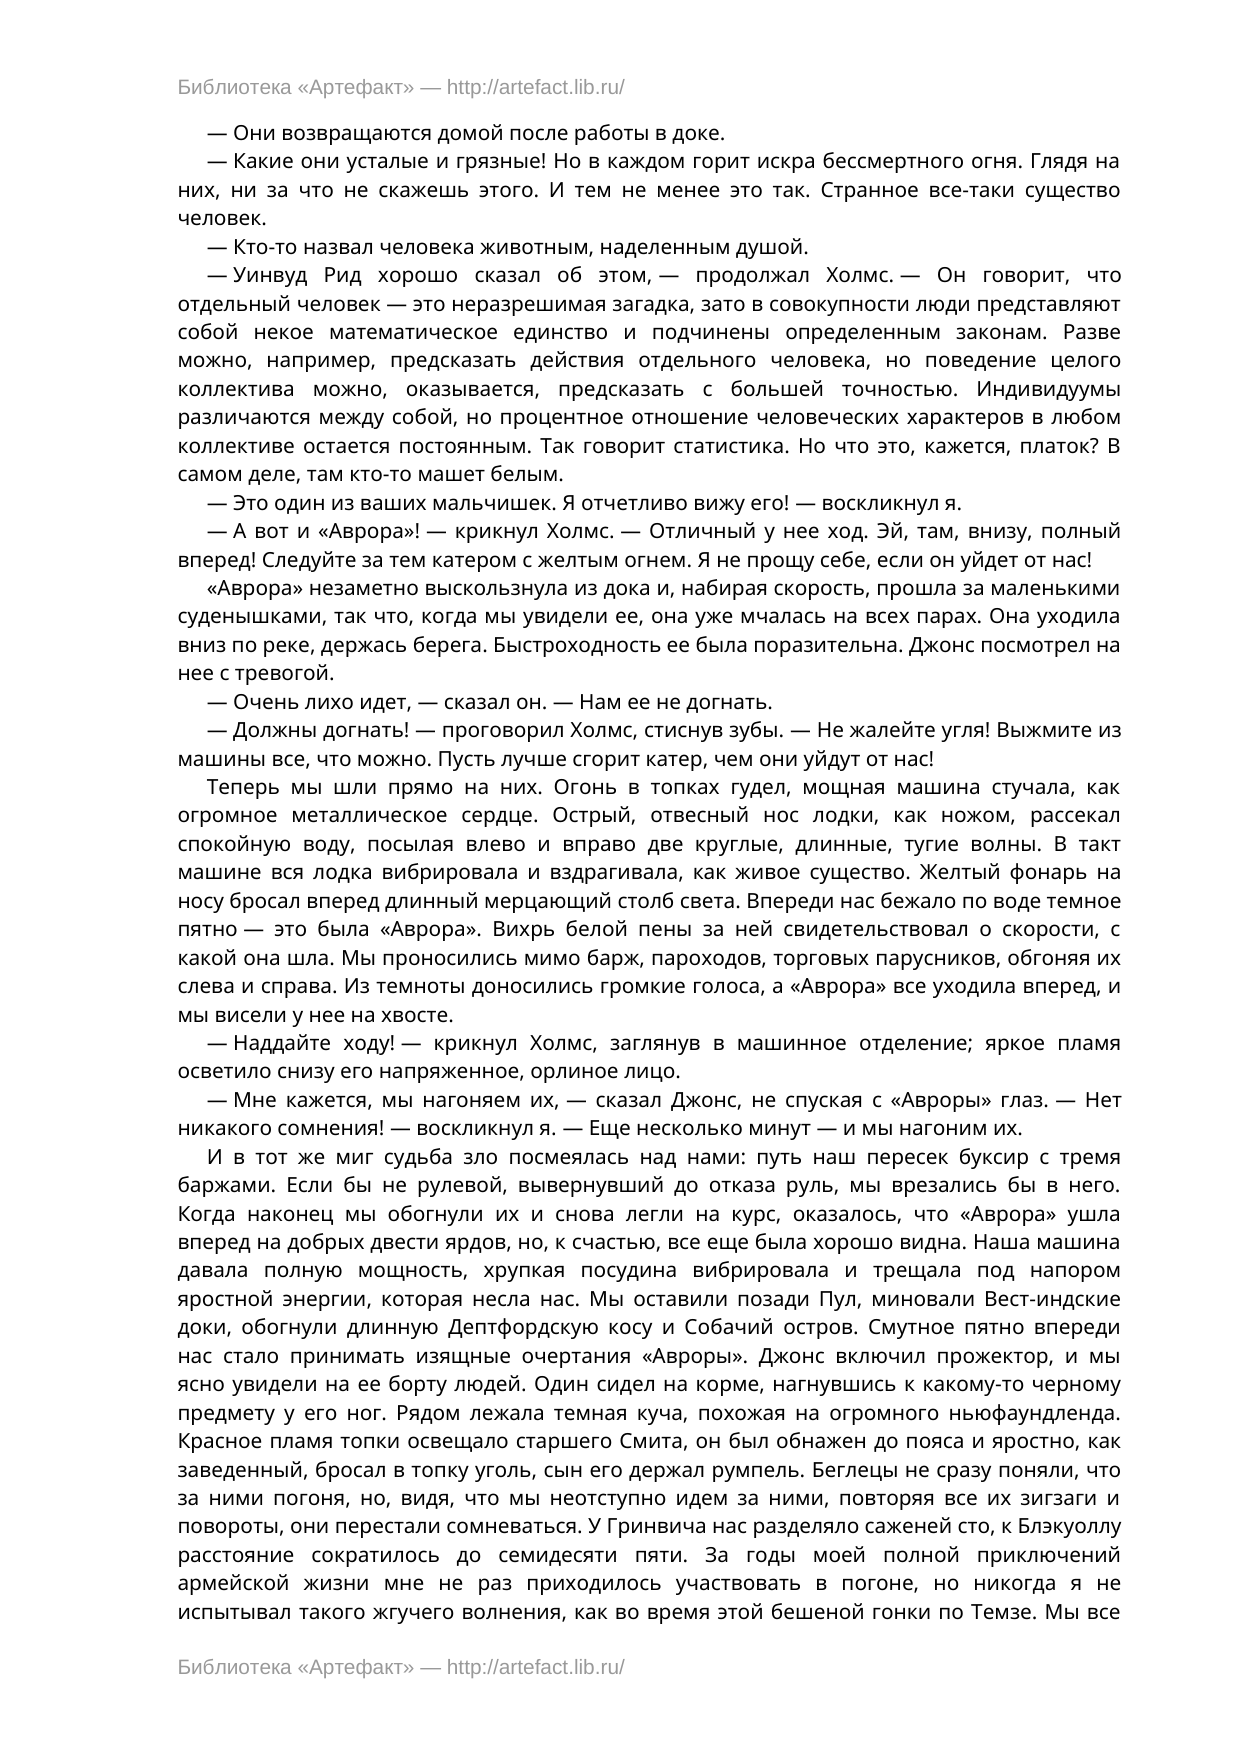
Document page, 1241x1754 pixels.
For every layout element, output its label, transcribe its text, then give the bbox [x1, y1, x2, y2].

text — Наддайте ходу! — крикнул Холмс, заглянув в машинное отделение; яркое пламя осветило снизу его напряженное, орлиное лицо. [177, 1028, 1122, 1085]
text — Они возвращаются домой после работы в доке. [177, 118, 1122, 147]
text — Какие они усталые и грязные! Но в каждом горит искра бессмертного огня. Глядя на них, ни за что не скажешь этого. И тем не менее это так. Странное все-таки существо человек. [177, 147, 1122, 232]
text — Кто-то назвал человека животным, наделенным душой. [177, 232, 1122, 260]
text — Уинвуд Рид хорошо сказал об этом, — продолжал Холмс. — Он говорит, что отдельный человек — это неразрешимая загадка, зато в совокупности люди представляют собой некое математическое единство и подчинены определенным законам. Разве можно, например, предсказать действия отдельного человека, но поведение целого коллектива можно, оказывается, предсказать с большей точностью. Индивидуумы различаются между собой, но процентное отношение человеческих характеров в любом коллективе остается постоянным. Так говорит статистика. Но что это, кажется, платок? В самом деле, там кто-то машет белым. [177, 260, 1122, 488]
text — Очень лихо идет, — сказал он. — Нам ее не догнать. [177, 687, 1122, 715]
text «Аврора» незаметно выскользнула из дока и, набирая скорость, прошла за маленькими суденышками, так что, когда мы увидели ее, она уже мчалась на всех парах. Она уходила вниз по реке, держась берега. Быстроходность ее была поразительна. Джонс посмотрел на нее с тревогой. [177, 573, 1122, 687]
text — Мне кажется, мы нагоняем их, — сказал Джонс, не спуская с «Авроры» глаз. — Нет никакого сомнения! — воскликнул я. — Еще несколько минут — и мы нагоним их. [177, 1085, 1122, 1142]
text Теперь мы шли прямо на них. Огонь в топках гудел, мощная машина стучала, как огромное металлическое сердце. Острый, отвесный нос лодки, как ножом, рассекал спокойную воду, посылая влево и вправо две круглые, длинные, тугие волны. В такт машине вся лодка вибрировала и вздрагивала, как живое существо. Желтый фонарь на носу бросал вперед длинный мерцающий столб света. Впереди нас бежало по воде темное пятно — это была «Аврора». Вихрь белой пены за ней свидетельствовал о скорости, с какой она шла. Мы проносились мимо барж, пароходов, торговых парусников, обгоняя их слева и справа. Из темноты доносились громкие голоса, а «Аврора» все уходила вперед, и мы висели у нее на хвосте. [177, 772, 1122, 1028]
text — Это один из ваших мальчишек. Я отчетливо вижу его! — воскликнул я. [177, 488, 1122, 516]
text — Должны догнать! — проговорил Холмс, стиснув зубы. — Не жалейте угля! Выжмите из машины все, что можно. Пусть лучше сгорит катер, чем они уйдут от нас! [177, 715, 1122, 772]
text — А вот и «Аврора»! — крикнул Холмс. — Отличный у нее ход. Эй, там, внизу, полный вперед! Следуйте за тем катером с желтым огнем. Я не прощу себе, если он уйдет от нас! [177, 516, 1122, 573]
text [177, 1142, 1122, 1625]
